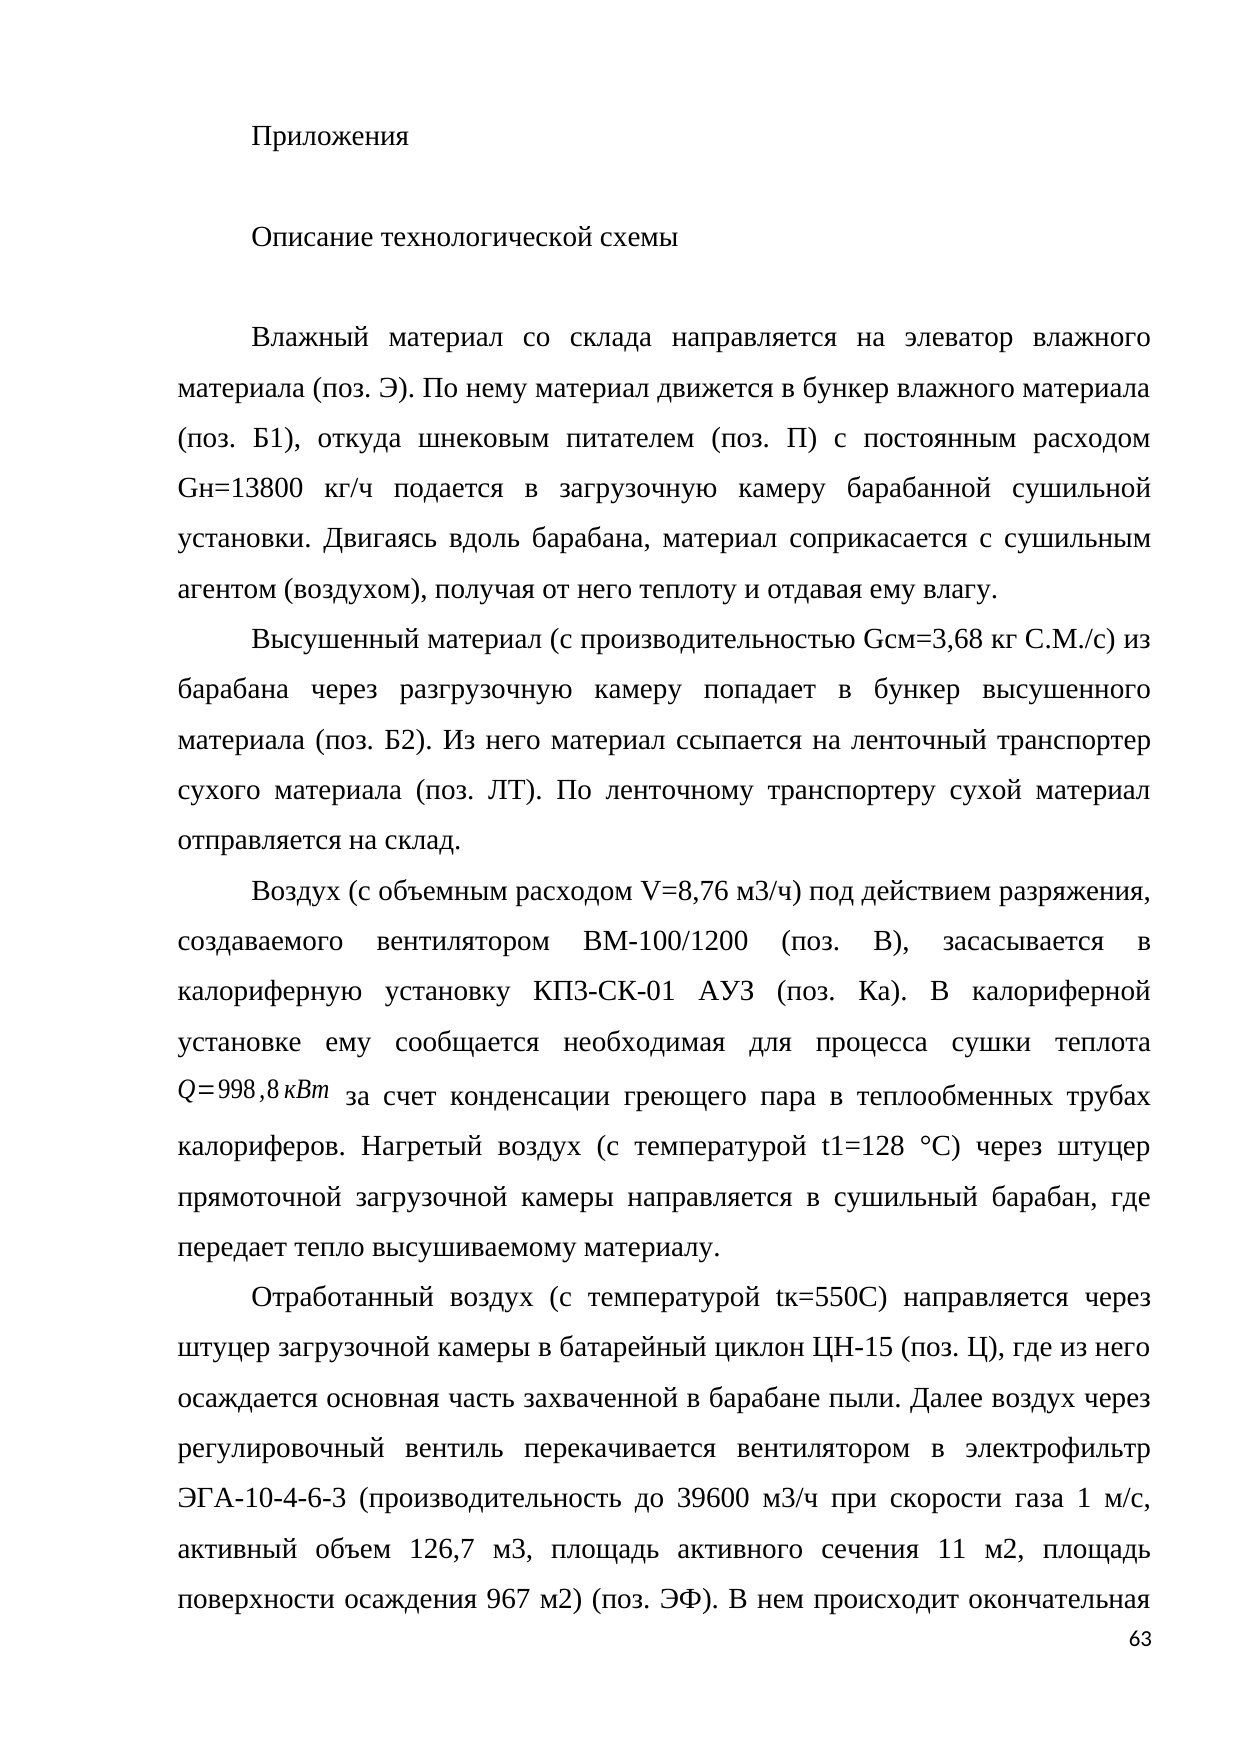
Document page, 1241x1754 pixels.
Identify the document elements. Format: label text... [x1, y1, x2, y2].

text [177, 1279, 1152, 1615]
text Воздух (с объемным расходом V=8,76 м3/ч) под действием разряжения, создаваемого вентилятором ВМ-100/1200 (поз. В), засасывается в калориферную установку КП3-СК-01 АУЗ (поз. Ка). В калориферной установке ему сообщается необходимая для процесса сушки теплота за счет конденсации греющего пара в теплообменных трубах калориферов. Нагретый воздух (с температурой t1=128 °C) через штуцер прямоточной загрузочной камеры направляется в сушильный барабан, где передает тепло высушиваемому материалу. [177, 873, 1152, 1262]
text Влажный материал со склада направляется на элеватор влажного материала (поз. Э). По нему материал движется в бункер влажного материала (поз. Б1), откуда шнековым питателем (поз. П) с постоянным расходом Gн=13800 кг/ч подается в загрузочную камеру барабанной сушильной установки. Двигаясь вдоль барабана, материал соприкасается с сушильным агентом (воздухом), получая от него теплоту и отдавая ему влагу. [177, 319, 1152, 604]
text Описание технологической схемы [177, 219, 1152, 252]
text Приложения [177, 118, 1152, 152]
text Высушенный материал (с производительностью Gсм=3,68 кг С.М./с) из барабана через разгрузочную камеру попадает в бункер высушенного материала (поз. Б2). Из него материал ссыпается на ленточный транспортер сухого материала (поз. ЛТ). По ленточному транспортеру сухой материал отправляется на склад. [177, 621, 1152, 856]
